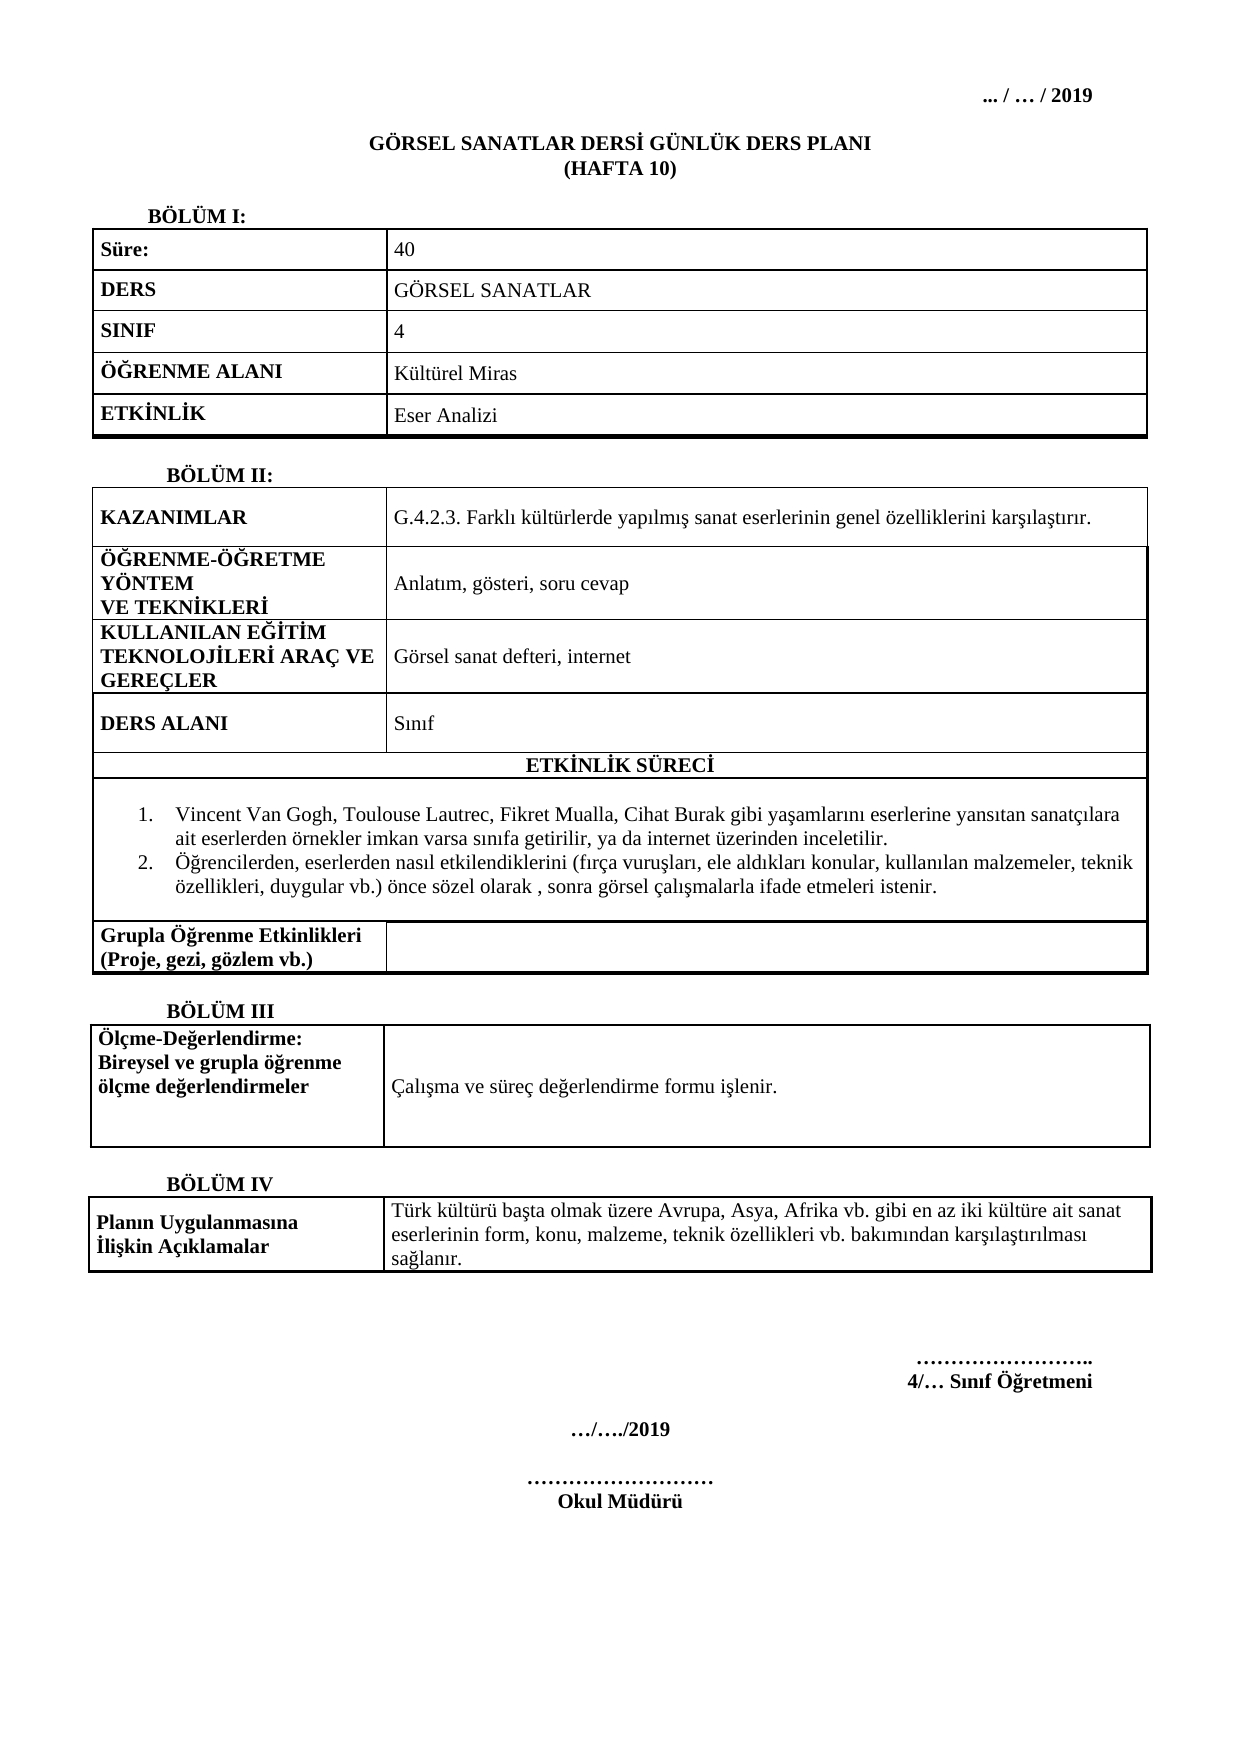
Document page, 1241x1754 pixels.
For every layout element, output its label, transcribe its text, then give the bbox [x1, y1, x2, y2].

text Okul Müdürü [148, 1489, 1093, 1513]
table_cell DERS ALANI [94, 694, 386, 752]
table_cell Eser Analizi [388, 395, 1146, 434]
table_cell SINIF [94, 311, 386, 352]
table_cell Anlatım, gösteri, soru cevap [387, 547, 1146, 619]
text (HAFTA 10) [148, 155, 1093, 179]
table_header Ölçme-Değerlendirme: Bireysel ve grupla öğrenme ölçme değerlendirmeler [92, 1026, 383, 1146]
text …………………….. [148, 1344, 1093, 1369]
table_header KAZANIMLAR [93, 488, 386, 546]
table_cell ETKİNLİK [94, 395, 386, 434]
table_header 40 [388, 230, 1146, 269]
table_cell Grupla Öğrenme Etkinlikleri (Proje, gezi, gözlem vb.) [94, 922, 386, 971]
table_cell ETKİNLİK SÜRECİ [94, 753, 1146, 777]
table_cell DERS [94, 271, 386, 310]
table_cell GÖRSEL SANATLAR [388, 271, 1146, 310]
subtitle BÖLÜM III [148, 999, 1093, 1023]
table_header Planın Uygulanmasına İlişkin Açıklamalar [90, 1198, 383, 1270]
table_header G.4.2.3. Farklı kültürlerde yapılmış sanat eserlerinin genel özelliklerini karşılaştırır. [387, 488, 1147, 546]
table_cell 4 [388, 311, 1146, 352]
subtitle BÖLÜM IV [148, 1172, 1093, 1196]
table_cell Vincent Van Gogh, Toulouse Lautrec, Fikret Mualla, Cihat Burak gibi yaşamlarını eserlerine yansıtan sanatçılara ait eserlerden örnekler imkan varsa sınıfa getirilir, ya da internet üzerinden inceletilir. Öğrencilerden, eserlerden nasıl etkilendiklerini (fırça vuruşları, ele aldıkları konular, kullanılan malzemeler, teknik özellikleri, duygular vb.) önce sözel olarak , sonra görsel çalışmalarla ifade etmeleri istenir. [94, 779, 1146, 920]
table_cell Kültürel Miras [388, 353, 1146, 393]
table_cell KULLANILAN EĞİTİM TEKNOLOJİLERİ ARAÇ VE GEREÇLER [93, 620, 386, 692]
text …/…./2019 [148, 1417, 1093, 1441]
table_header Çalışma ve süreç değerlendirme formu işlenir. [385, 1026, 1149, 1146]
table_header Süre: [94, 230, 386, 269]
table_cell ÖĞRENME-ÖĞRETME YÖNTEM VE TEKNİKLERİ [93, 547, 386, 619]
table_header Türk kültürü başta olmak üzere Avrupa, Asya, Afrika vb. gibi en az iki kültüre ait sanat eserlerinin form, konu, malzeme, teknik özellikleri vb. bakımından karşılaştırılması sağlanır. [385, 1198, 1150, 1270]
table_cell [387, 923, 1146, 971]
table_cell ÖĞRENME ALANI [94, 353, 386, 393]
table_cell Sınıf [387, 694, 1146, 752]
text ... / … / 2019 [148, 83, 1093, 107]
text BÖLÜM I: [148, 203, 1093, 228]
text 4/… Sınıf Öğretmeni [148, 1369, 1093, 1393]
table_cell Görsel sanat defteri, internet [387, 620, 1146, 692]
text BÖLÜM II: [148, 463, 1093, 487]
text ……………………… [148, 1465, 1093, 1489]
text GÖRSEL SANATLAR DERSİ GÜNLÜK DERS PLANI [148, 131, 1093, 155]
